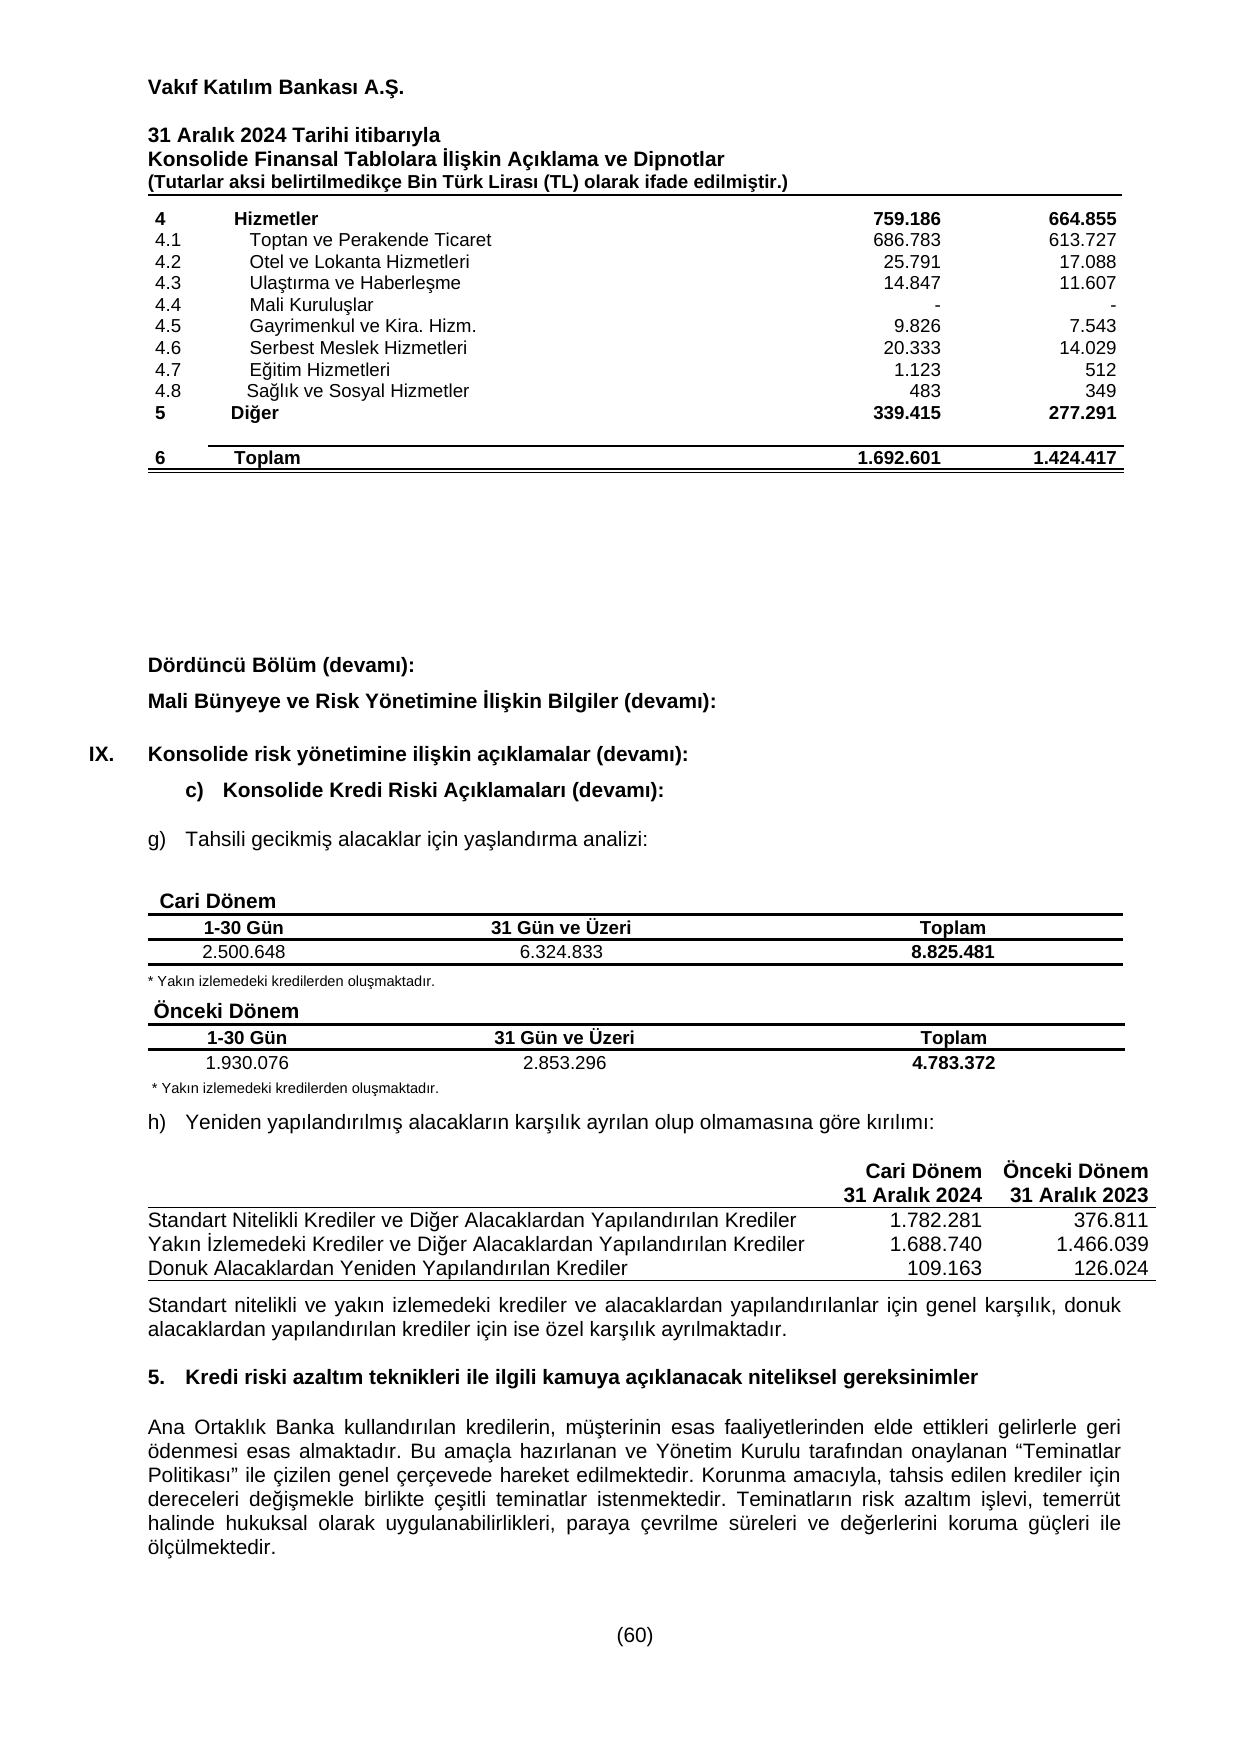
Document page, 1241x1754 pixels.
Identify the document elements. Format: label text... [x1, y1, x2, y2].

text * Yakın izlemedeki kredilerden oluşmaktadır. [148, 1073, 1122, 1098]
text Standart nitelikli ve yakın izlemedeki krediler ve alacaklardan yapılandırılanlar için genel karşılık, donuk alacaklardan yapılandırılan krediler için ise özel karşılık ayrılmaktadır. [148, 1293, 1122, 1341]
text Mali Bünyeye ve Risk Yönetimine İlişkin Bilgiler (devamı): [148, 689, 1082, 713]
list Kredi riski azaltım teknikleri ile ilgili kamuya açıklanacak niteliksel gereksinimler [148, 1365, 1122, 1390]
text Cari Dönem [148, 888, 1122, 913]
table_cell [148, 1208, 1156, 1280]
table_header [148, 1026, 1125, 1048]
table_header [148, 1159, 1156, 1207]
list Tahsili gecikmiş alacaklar için yaşlandırma analizi: [148, 827, 1122, 851]
text * Yakın izlemedeki kredilerden oluşmaktadır. [148, 966, 1122, 991]
text Dördüncü Bölüm (devamı): [148, 653, 1082, 677]
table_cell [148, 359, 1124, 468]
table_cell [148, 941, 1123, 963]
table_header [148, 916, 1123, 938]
list Konsolide Kredi Riski Açıklamaları (devamı): [185, 777, 1122, 802]
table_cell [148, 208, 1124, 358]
list Yeniden yapılandırılmış alacakların karşılık ayrılan olup olmamasına göre kırılımı: [148, 1110, 1122, 1134]
text Ana Ortaklık Banka kullandırılan kredilerin, müşterinin esas faaliyetlerinden elde ettikleri gelirlerle geri ödenmesi esas almaktadır. Bu amaçla hazırlanan ve Yönetim Kurulu tarafından onaylanan “Teminatlar Politikası” ile çizilen genel çerçevede hareket edilmektedir. Korunma amacıyla, tahsis edilen krediler için dereceleri değişmekle birlikte çeşitli teminatlar istenmektedir. Teminatların risk azaltım işlevi, temerrüt halinde hukuksal olarak uygulanabilirlikleri, paraya çevrilme süreleri ve değerlerini koruma güçleri ile ölçülmektedir. [148, 1415, 1122, 1558]
text Önceki Dönem [148, 998, 1122, 1023]
text IX. Konsolide risk yönetimine ilişkin açıklamalar (devamı): [89, 741, 1122, 765]
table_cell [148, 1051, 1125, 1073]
